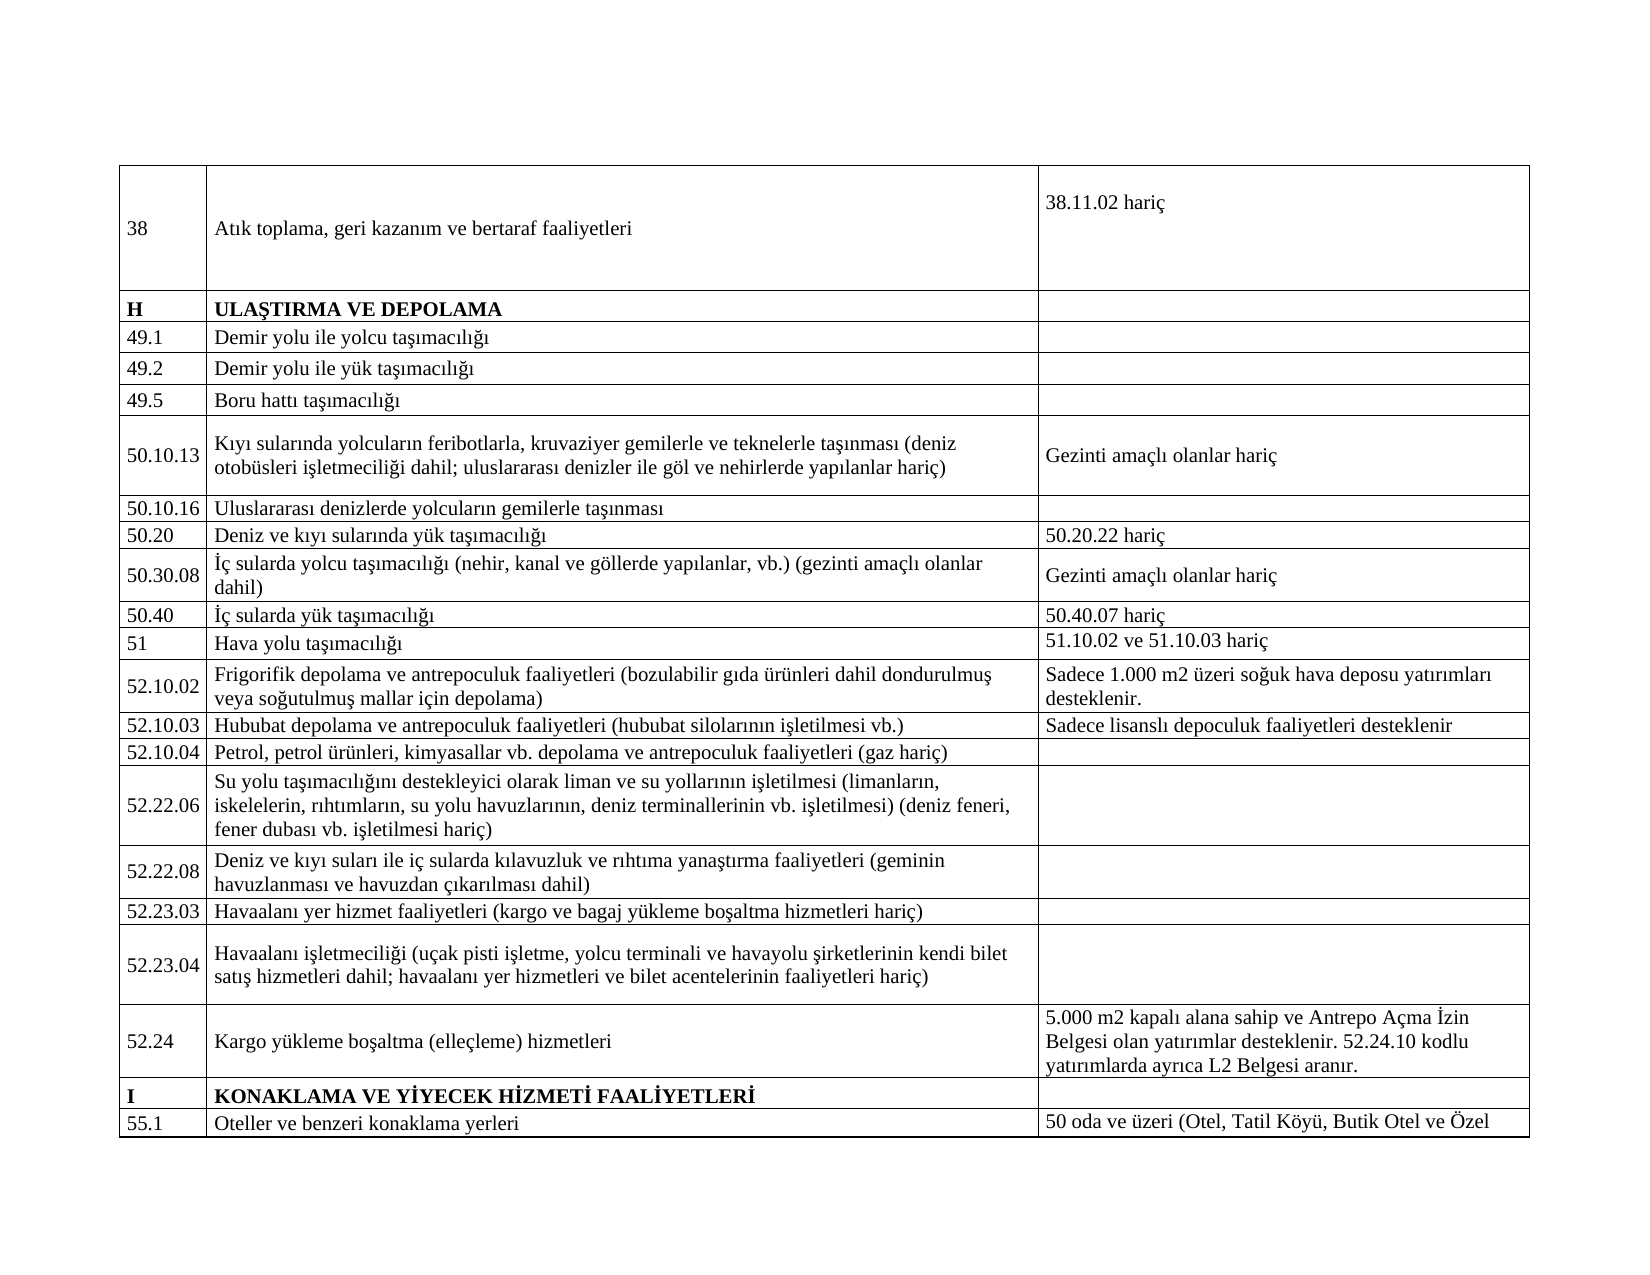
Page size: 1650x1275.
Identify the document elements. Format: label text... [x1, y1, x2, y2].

table_cell Gezinti amaçlı olanlar hariç [1039, 416, 1529, 494]
table_cell 52.23.03 [120, 899, 206, 924]
table_cell 50.40 [120, 602, 206, 627]
table_cell Petrol, petrol ürünleri, kimyasallar vb. depolama ve antrepoculuk faaliyetleri (gaz hariç) [207, 739, 1038, 765]
table_cell [1039, 496, 1529, 521]
table_cell 49.2 [120, 353, 206, 383]
table_cell [1039, 899, 1529, 924]
table_cell Deniz ve kıyı suları ile iç sularda kılavuzluk ve rıhtıma yanaştırma faaliyetleri (geminin havuzlanması ve havuzdan çıkarılması dahil) [207, 846, 1038, 898]
table_cell 50.20.22 hariç [1039, 522, 1529, 548]
table_cell Havaalanı işletmeciliği (uçak pisti işletme, yolcu terminali ve havayolu şirketlerinin kendi bilet satış hizmetleri dahil; havaalanı yer hizmetleri ve bilet acentelerinin faaliyetleri hariç) [207, 925, 1038, 1004]
table_cell 55.1 [120, 1109, 206, 1136]
table_cell [1039, 322, 1529, 352]
table_cell Deniz ve kıyı sularında yük taşımacılığı [207, 522, 1038, 548]
table_cell [1039, 766, 1529, 844]
table_cell İç sularda yük taşımacılığı [207, 602, 1038, 627]
table_cell 5.000 m2 kapalı alana sahip ve Antrepo Açma İzin Belgesi olan yatırımlar desteklenir. 52.24.10 kodlu yatırımlarda ayrıca L2 Belgesi aranır. [1039, 1005, 1529, 1077]
table_cell [1039, 291, 1529, 321]
table_cell 50.10.13 [120, 416, 206, 494]
table_cell Demir yolu ile yük taşımacılığı [207, 353, 1038, 383]
table_cell 52.22.08 [120, 846, 206, 898]
table_cell 38 [120, 166, 206, 290]
table_cell KONAKLAMA VE YİYECEK HİZMETİ FAALİYETLERİ [207, 1078, 1038, 1108]
table_cell Boru hattı taşımacılığı [207, 385, 1038, 415]
table_cell Su yolu taşımacılığını destekleyici olarak liman ve su yollarının işletilmesi (limanların, iskelelerin, rıhtımların, su yolu havuzlarının, deniz terminallerinin vb. işletilmesi) (deniz feneri, fener dubası vb. işletilmesi hariç) [207, 766, 1038, 844]
table_cell Kargo yükleme boşaltma (elleçleme) hizmetleri [207, 1005, 1038, 1077]
table_cell 52.24 [120, 1005, 206, 1077]
table_cell [1039, 353, 1529, 383]
table_cell 50.40.07 hariç [1039, 602, 1529, 627]
table_cell 50.20 [120, 522, 206, 548]
table_cell [1039, 925, 1529, 1004]
table_cell ULAŞTIRMA VE DEPOLAMA [207, 291, 1038, 321]
table_cell Kıyı sularında yolcuların feribotlarla, kruvaziyer gemilerle ve teknelerle taşınması (deniz otobüsleri işletmeciliği dahil; uluslararası denizler ile göl ve nehirlerde yapılanlar hariç) [207, 416, 1038, 494]
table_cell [1039, 1109, 1529, 1136]
table_cell Hububat depolama ve antrepoculuk faaliyetleri (hububat silolarının işletilmesi vb.) [207, 713, 1038, 738]
table_cell Sadece lisanslı depoculuk faaliyetleri desteklenir [1039, 713, 1529, 738]
table_cell 49.1 [120, 322, 206, 352]
table_cell 50.30.08 [120, 549, 206, 601]
table_cell Uluslararası denizlerde yolcuların gemilerle taşınması [207, 496, 1038, 521]
table_cell [1039, 846, 1529, 898]
table_cell [1039, 739, 1529, 765]
table_cell 52.10.03 [120, 713, 206, 738]
table_cell 52.10.02 [120, 660, 206, 712]
table_cell Hava yolu taşımacılığı [207, 628, 1038, 658]
table_cell Gezinti amaçlı olanlar hariç [1039, 549, 1529, 601]
table_cell 50.10.16 [120, 496, 206, 521]
table_cell 51.10.02 ve 51.10.03 hariç [1039, 628, 1529, 658]
table_cell 52.23.04 [120, 925, 206, 1004]
table_cell Demir yolu ile yolcu taşımacılığı [207, 322, 1038, 352]
table_cell 38.11.02 hariç [1039, 166, 1529, 290]
table_cell Atık toplama, geri kazanım ve bertaraf faaliyetleri [207, 166, 1038, 290]
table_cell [207, 1109, 1038, 1136]
table_cell I [120, 1078, 206, 1108]
table_cell Sadece 1.000 m2 üzeri soğuk hava deposu yatırımları desteklenir. [1039, 660, 1529, 712]
table_cell 52.22.06 [120, 766, 206, 844]
table_cell Frigorifik depolama ve antrepoculuk faaliyetleri (bozulabilir gıda ürünleri dahil dondurulmuş veya soğutulmuş mallar için depolama) [207, 660, 1038, 712]
table_cell [1039, 1078, 1529, 1108]
table_cell Havaalanı yer hizmet faaliyetleri (kargo ve bagaj yükleme boşaltma hizmetleri hariç) [207, 899, 1038, 924]
table_cell 49.5 [120, 385, 206, 415]
table_cell H [120, 291, 206, 321]
table_cell [1039, 385, 1529, 415]
table_cell İç sularda yolcu taşımacılığı (nehir, kanal ve göllerde yapılanlar, vb.) (gezinti amaçlı olanlar dahil) [207, 549, 1038, 601]
table_cell 51 [120, 628, 206, 658]
table_cell 52.10.04 [120, 739, 206, 765]
